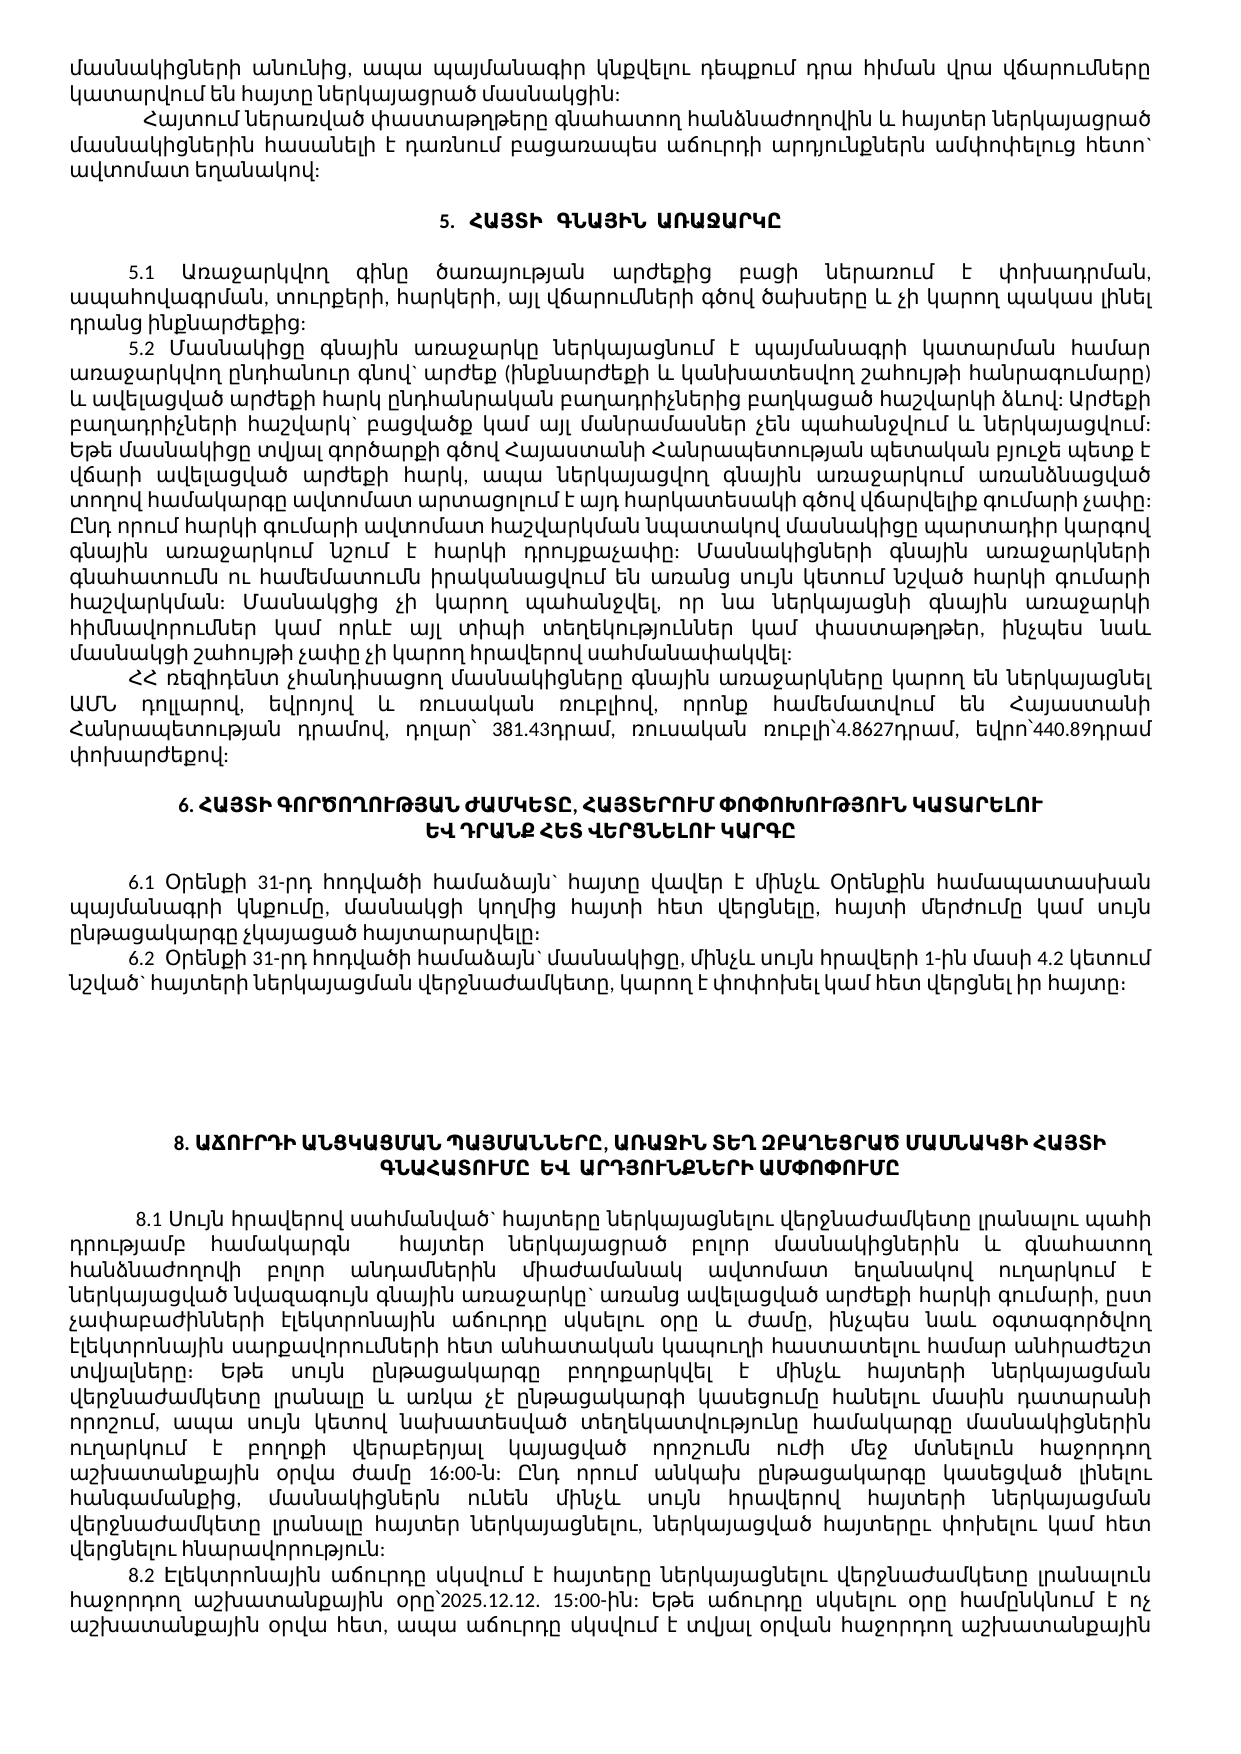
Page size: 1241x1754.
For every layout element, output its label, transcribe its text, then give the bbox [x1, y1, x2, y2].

text 6.2 Օրենքի 31-րդ հոդվածի համաձայն` մասնակիցը, մինչև սույն հրավերի 1-ին մասի 4.2 կետում նշված` հայտերի ներկայացման վերջնաժամկետը, կարող է փոփոխել կամ հետ վերցնել իր հայտը։ [69, 945, 1152, 996]
text Հայտում ներառված փաստաթղթերը գնահատող հանձնաժողովին և հայտեր ներկայացրած մասնակիցներին հասանելի է դառնում բացառապես աճուրդի արդյունքներն ամփոփելուց հետո` ավտոմատ եղանակով: [69, 106, 1152, 183]
text 5.1 Առաջարկվող գինը ծառայության արժեքից բացի ներառում է փոխադրման, ապահովագրման, տուրքերի, հարկերի, այլ վճարումների գծով ծախսերը և չի կարող պակաս լինել դրանց ինքնարժեքից: [69, 259, 1152, 335]
text 8. ԱՃՈՒՐԴԻ ԱՆՑԿԱՑՄԱՆ ՊԱՅՄԱՆՆԵՐԸ, ԱՌԱՋԻՆ ՏԵՂ ԶԲԱՂԵՑՐԱԾ ՄԱՍՆԱԿՑԻ ՀԱՅՏԻ [69, 1130, 1152, 1155]
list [69, 56, 1152, 106]
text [69, 1562, 1152, 1638]
text ԳՆԱՀԱՏՈՒՄԸ ԵՎ ԱՐԴՅՈՒՆՔՆԵՐԻ ԱՄՓՈՓՈՒՄԸ [69, 1155, 1152, 1181]
text 6. ՀԱՅՏԻ ԳՈՐԾՈՂՈՒԹՅԱՆ ԺԱՄԿԵՏԸ, ՀԱՅՏԵՐՈՒՄ ՓՈՓՈԽՈՒԹՅՈՒՆ ԿԱՏԱՐԵԼՈՒ [69, 793, 1152, 818]
text 6.1 Օրենքի 31-րդ հոդվածի համաձայն` հայտը վավեր է մինչև Օրենքին համապատասխան պայմանագրի կնքումը, մասնակցի կողմից հայտի հետ վերցնելը, հայտի մերժումը կամ սույն ընթացակարգը չկայացած հայտարարվելը։ [69, 869, 1152, 945]
text 5. ՀԱՅՏԻ ԳՆԱՅԻՆ ԱՌԱՋԱՐԿԸ [69, 208, 1152, 233]
text 5.2 Մասնակիցը գնային առաջարկը ներկայացնում է պայմանագրի կատարման համար առաջարկվող ընդհանուր գնով` արժեք (ինքնարժեքի և կանխատեսվող շահույթի հանրագումարը) և ավելացված արժեքի հարկ ընդհանրական բաղադրիչներից բաղկացած հաշվարկի ձևով: Արժեքի բաղադրիչների հաշվարկ` բացվածք կամ այլ մանրամասներ չեն պահանջվում և ներկայացվում: Եթե մասնակիցը տվյալ գործարքի գծով Հայաստանի Հանրապետության պետական բյուջե պետք է վճարի ավելացված արժեքի հարկ, ապա ներկայացվող գնային առաջարկում առանձնացված տողով համակարգը ավտոմատ արտացոլում է այդ հարկատեսակի գծով վճարվելիք գումարի չափը: Ընդ որում հարկի գումարի ավտոմատ հաշվարկման նպատակով մասնակիցը պարտադիր կարգով գնային առաջարկում նշում է հարկի դրույքաչափը: Մասնակիցների գնային առաջարկների գնահատումն ու համեմատումն իրականացվում են առանց սույն կետում նշված հարկի գումարի հաշվարկման: Մասնակցից չի կարող պահանջվել, որ նա ներկայացնի գնային առաջարկի հիմնավորումներ կամ որևէ այլ տիպի տեղեկություններ կամ փաստաթղթեր, ինչպես նաև մասնակցի շահույթի չափը չի կարող հրավերով սահմանափակվել: [69, 335, 1152, 666]
text ԵՎ ԴՐԱՆՔ ՀԵՏ ՎԵՐՑՆԵԼՈՒ ԿԱՐԳԸ [69, 818, 1152, 843]
text ՀՀ ռեզիդենտ չհանդիսացող մասնակիցները գնային առաջարկները կարող են ներկայացնել ԱՄՆ դոլլարով, եվրոյով և ռուսական ռուբլիով, որոնք համեմատվում են Հայաստանի Հանրապետության դրամով, դոլար՝ 381.43դրամ, ռուսական ռուբլի՝4.8627դրամ, եվրո՝440.89դրամ փոխարժեքով: [69, 666, 1152, 767]
text 8.1 Սույն հրավերով սահմանված` հայտերը ներկայացնելու վերջնաժամկետը լրանալու պահի դրությամբ համակարգն հայտեր ներկայացրած բոլոր մասնակիցներին և գնահատող հանձնաժողովի բոլոր անդամներին միաժամանակ ավտոմատ եղանակով ուղարկում է ներկայացված նվազագույն գնային առաջարկը` առանց ավելացված արժեքի հարկի գումարի, ըստ չափաբաժինների էլեկտրոնային աճուրդը սկսելու օրը և ժամը, ինչպես նաև օգտագործվող էլեկտրոնային սարքավորումների հետ անհատական կապուղի հաստատելու համար անհրաժեշտ տվյալները։ Եթե սույն ընթացակարգը բողոքարկվել է մինչև հայտերի ներկայացման վերջնաժամկետը լրանալը և առկա չէ ընթացակարգի կասեցումը հանելու մասին դատարանի որոշում, ապա սույն կետով նախատեսված տեղեկատվությունը համակարգը մասնակիցներին ուղարկում է բողոքի վերաբերյալ կայացված որոշումն ուժի մեջ մտնելուն հաջորդող աշխատանքային օրվա ժամը 16:00-ն: Ընդ որում անկախ ընթացակարգը կասեցված լինելու հանգամանքից, մասնակիցներն ունեն մինչև սույն հրավերով հայտերի ներկայացման վերջնաժամկետը լրանալը հայտեր ներկայացնելու, ներկայացված հայտերըւ փոխելու կամ հետ վերցնելու հնարավորություն: [69, 1206, 1152, 1562]
